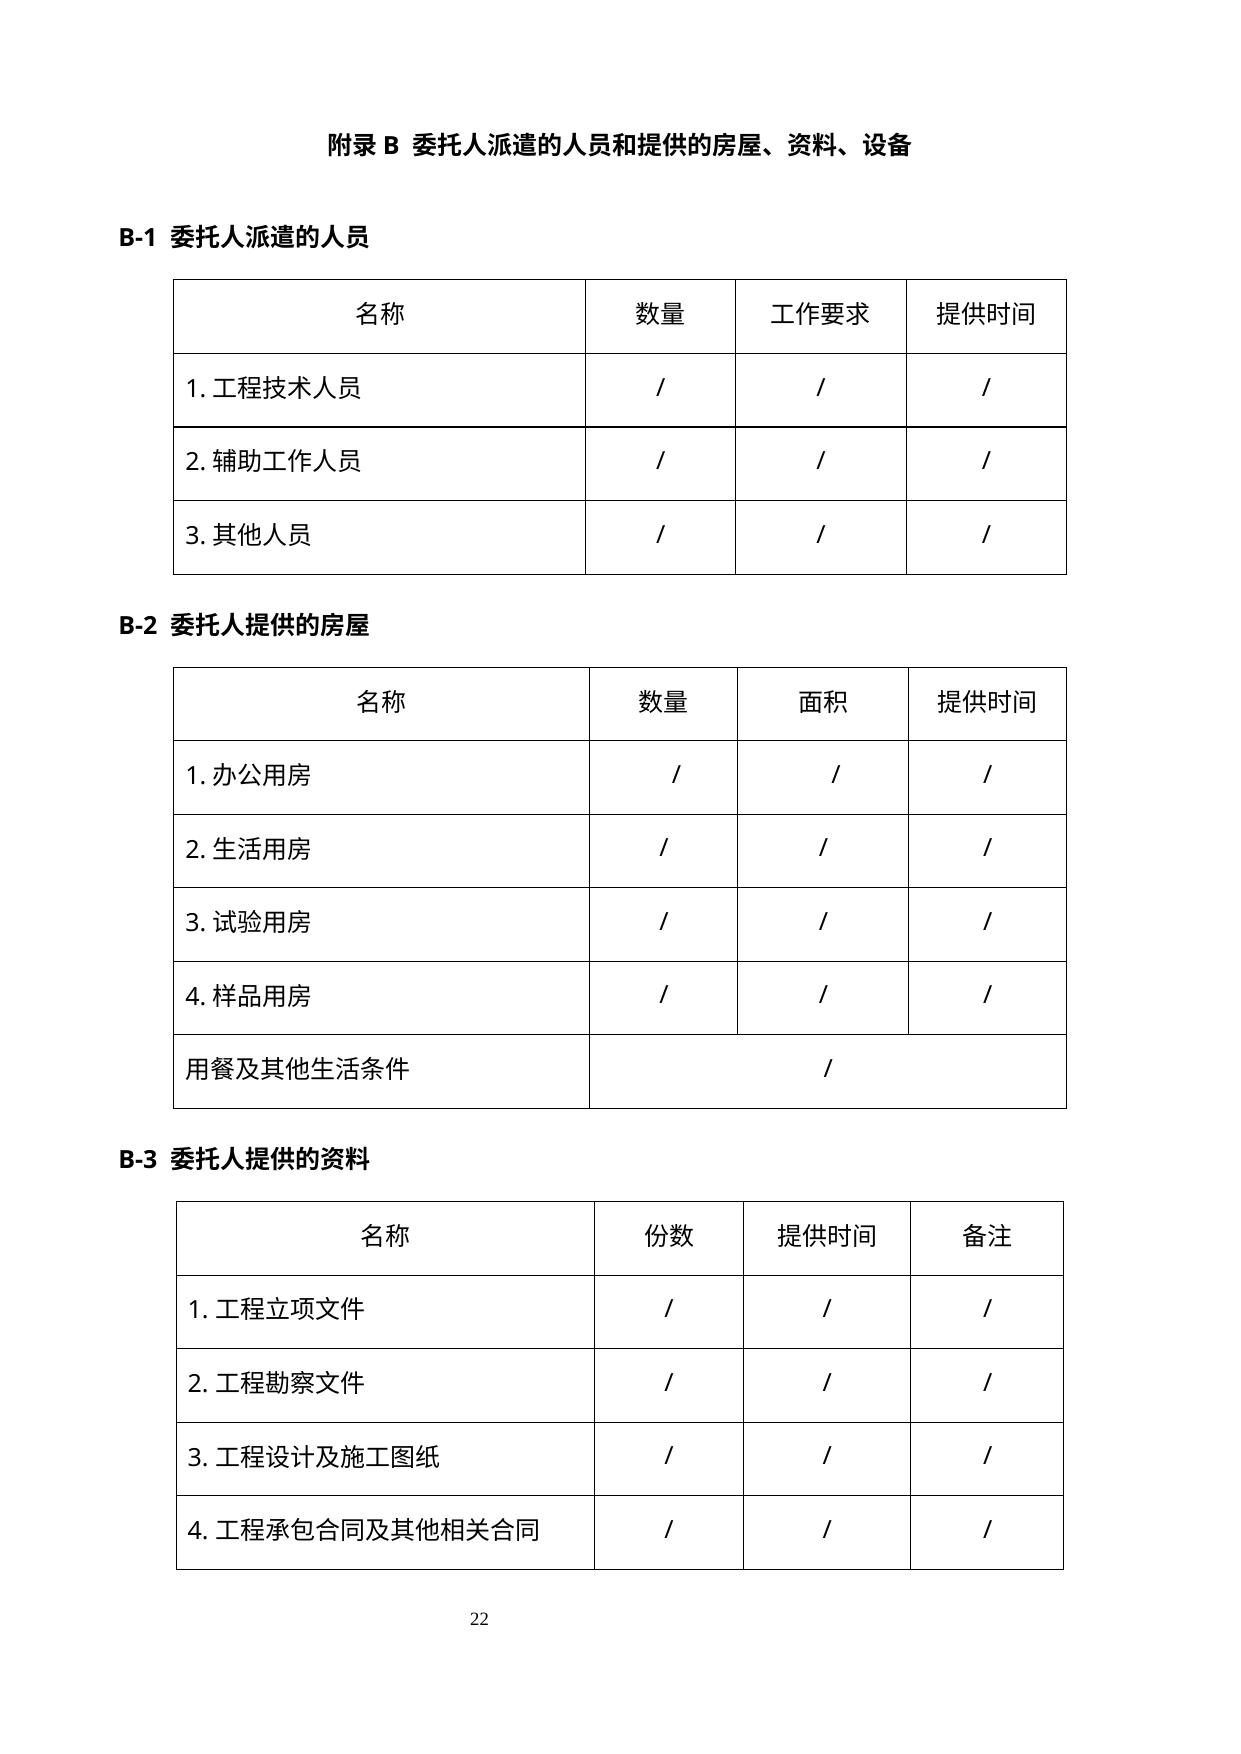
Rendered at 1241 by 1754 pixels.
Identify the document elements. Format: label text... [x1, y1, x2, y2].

table_cell / [907, 501, 1066, 573]
table_cell / [744, 1349, 910, 1422]
table_cell 4. 工程承包合同及其他相关合同 [177, 1496, 594, 1569]
table_cell / [744, 1276, 910, 1348]
table_cell / [909, 888, 1066, 961]
table_cell / [907, 428, 1066, 500]
table_cell / [909, 962, 1066, 1034]
text B-2 委托人提供的房屋 [118, 591, 1122, 656]
table_cell 1. 工程立项文件 [177, 1276, 594, 1348]
table_cell 4. 样品用房 [174, 962, 589, 1034]
table_header 名称 [174, 668, 589, 740]
table_header 提供时间 [907, 280, 1066, 353]
table_cell / [595, 1349, 743, 1422]
text 附录B 委托人派遣的人员和提供的房屋、资料、设备 [118, 111, 1122, 176]
table_cell / [590, 962, 737, 1034]
table_cell / [738, 741, 908, 814]
table_cell / [586, 428, 735, 500]
table_header 提供时间 [909, 668, 1066, 740]
table_cell 2. 工程勘察文件 [177, 1349, 594, 1422]
table_header 数量 [586, 280, 735, 353]
text B-1 委托人派遣的人员 [118, 203, 1122, 268]
table_cell / [911, 1423, 1063, 1495]
table_cell 3. 其他人员 [174, 501, 585, 573]
table_cell / [736, 501, 906, 573]
table_cell / [590, 741, 737, 814]
table_header 名称 [174, 280, 585, 353]
table_cell / [738, 888, 908, 961]
table_cell / [909, 741, 1066, 814]
text B-3 委托人提供的资料 [118, 1125, 1122, 1190]
table_header 备注 [911, 1202, 1063, 1274]
table_cell / [911, 1276, 1063, 1348]
table_cell / [911, 1349, 1063, 1422]
table_cell / [590, 1035, 1066, 1108]
table_cell 3. 工程设计及施工图纸 [177, 1423, 594, 1495]
table_cell 1. 办公用房 [174, 741, 589, 814]
table_cell 2. 生活用房 [174, 815, 589, 887]
table_cell / [595, 1496, 743, 1569]
table_header 份数 [595, 1202, 743, 1274]
table_cell / [907, 354, 1066, 426]
table_cell / [590, 815, 737, 887]
table_header 面积 [738, 668, 908, 740]
table_cell / [595, 1423, 743, 1495]
table_header 名称 [177, 1202, 594, 1274]
table_cell / [736, 428, 906, 500]
table_cell / [744, 1496, 910, 1569]
table_cell / [738, 962, 908, 1034]
table_header 数量 [590, 668, 737, 740]
table_cell / [744, 1423, 910, 1495]
table_cell 1. 工程技术人员 [174, 354, 585, 426]
table_cell / [595, 1276, 743, 1348]
table_cell / [586, 354, 735, 426]
table_cell / [738, 815, 908, 887]
table_cell / [911, 1496, 1063, 1569]
table_cell / [909, 815, 1066, 887]
table_cell 3. 试验用房 [174, 888, 589, 961]
table_cell / [736, 354, 906, 426]
table_cell / [590, 888, 737, 961]
table_header 工作要求 [736, 280, 906, 353]
table_cell 2. 辅助工作人员 [174, 428, 585, 500]
table_cell / [586, 501, 735, 573]
table_cell 用餐及其他生活条件 [174, 1035, 589, 1108]
table_header 提供时间 [744, 1202, 910, 1274]
